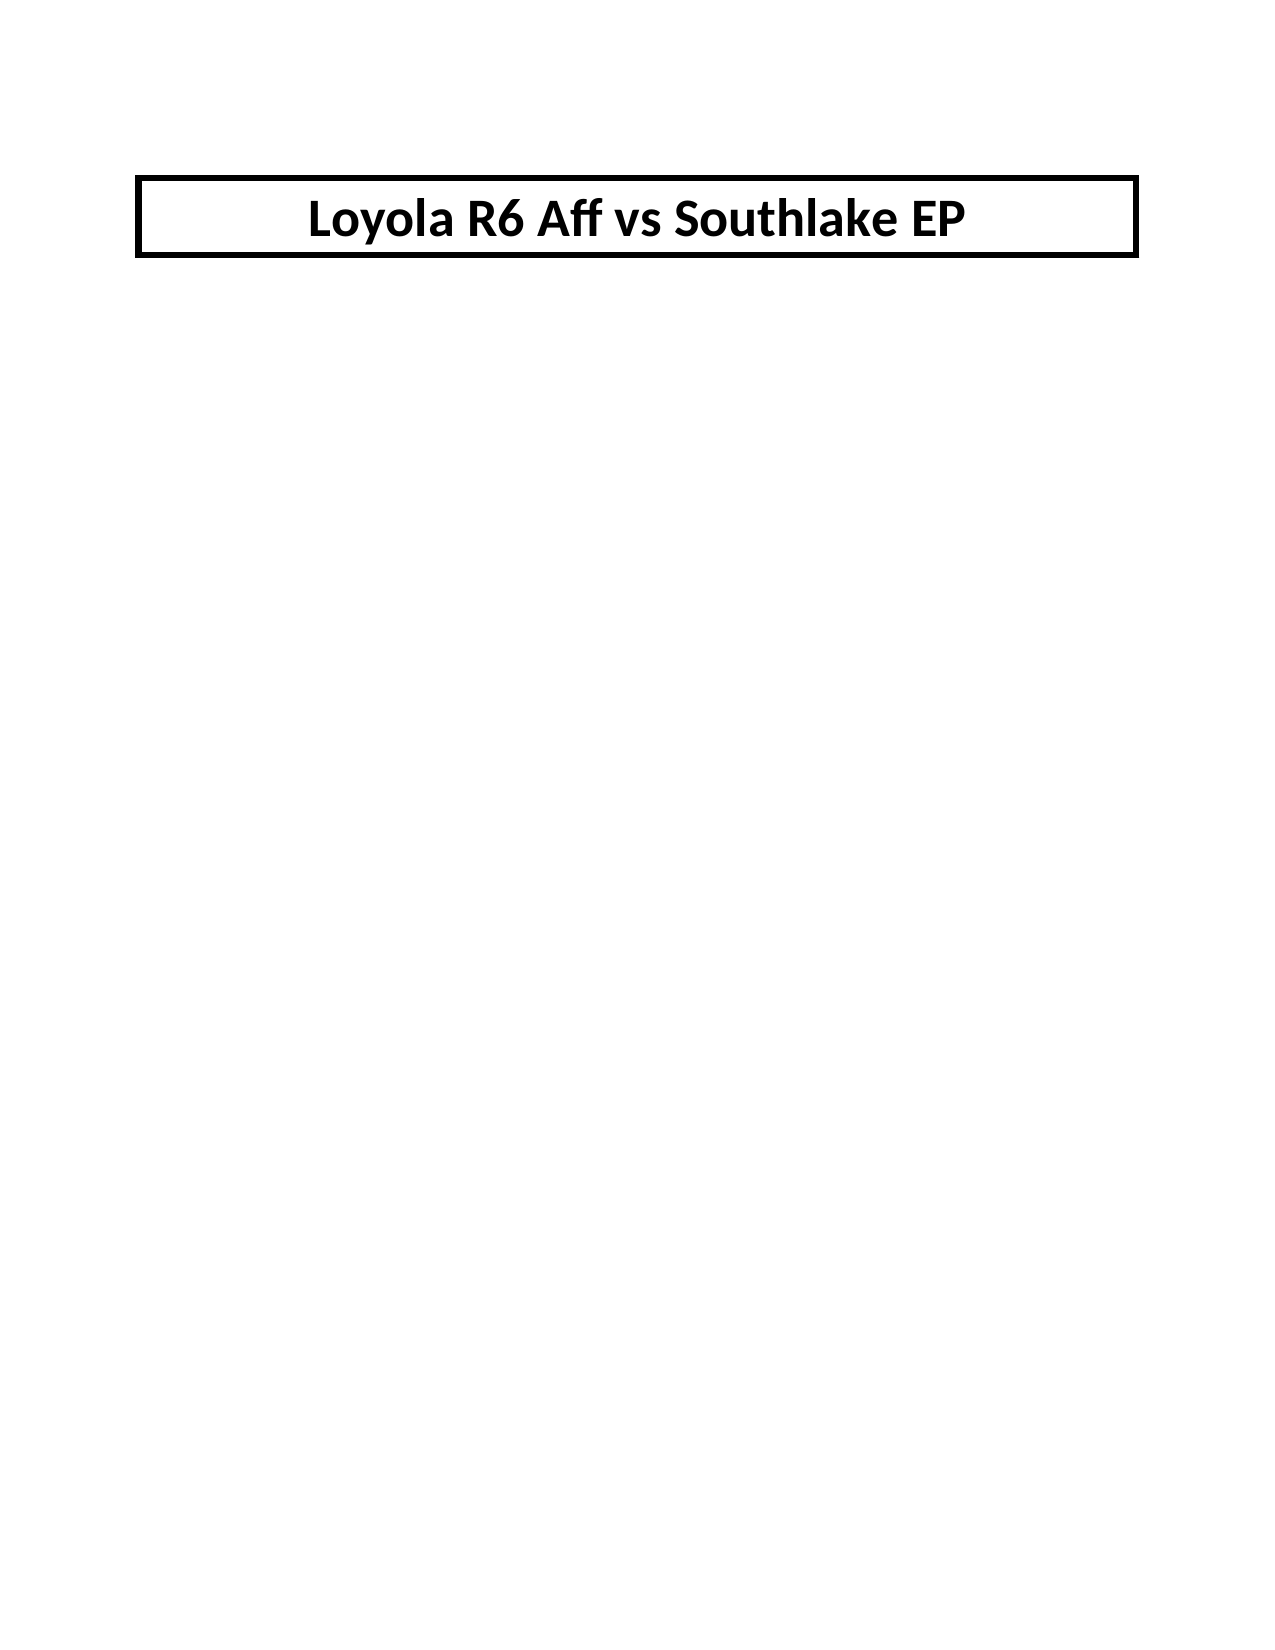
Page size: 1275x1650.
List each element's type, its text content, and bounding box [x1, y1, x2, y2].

subtitle Loyola R6 Aff vs Southlake EP [142, 181, 1133, 252]
